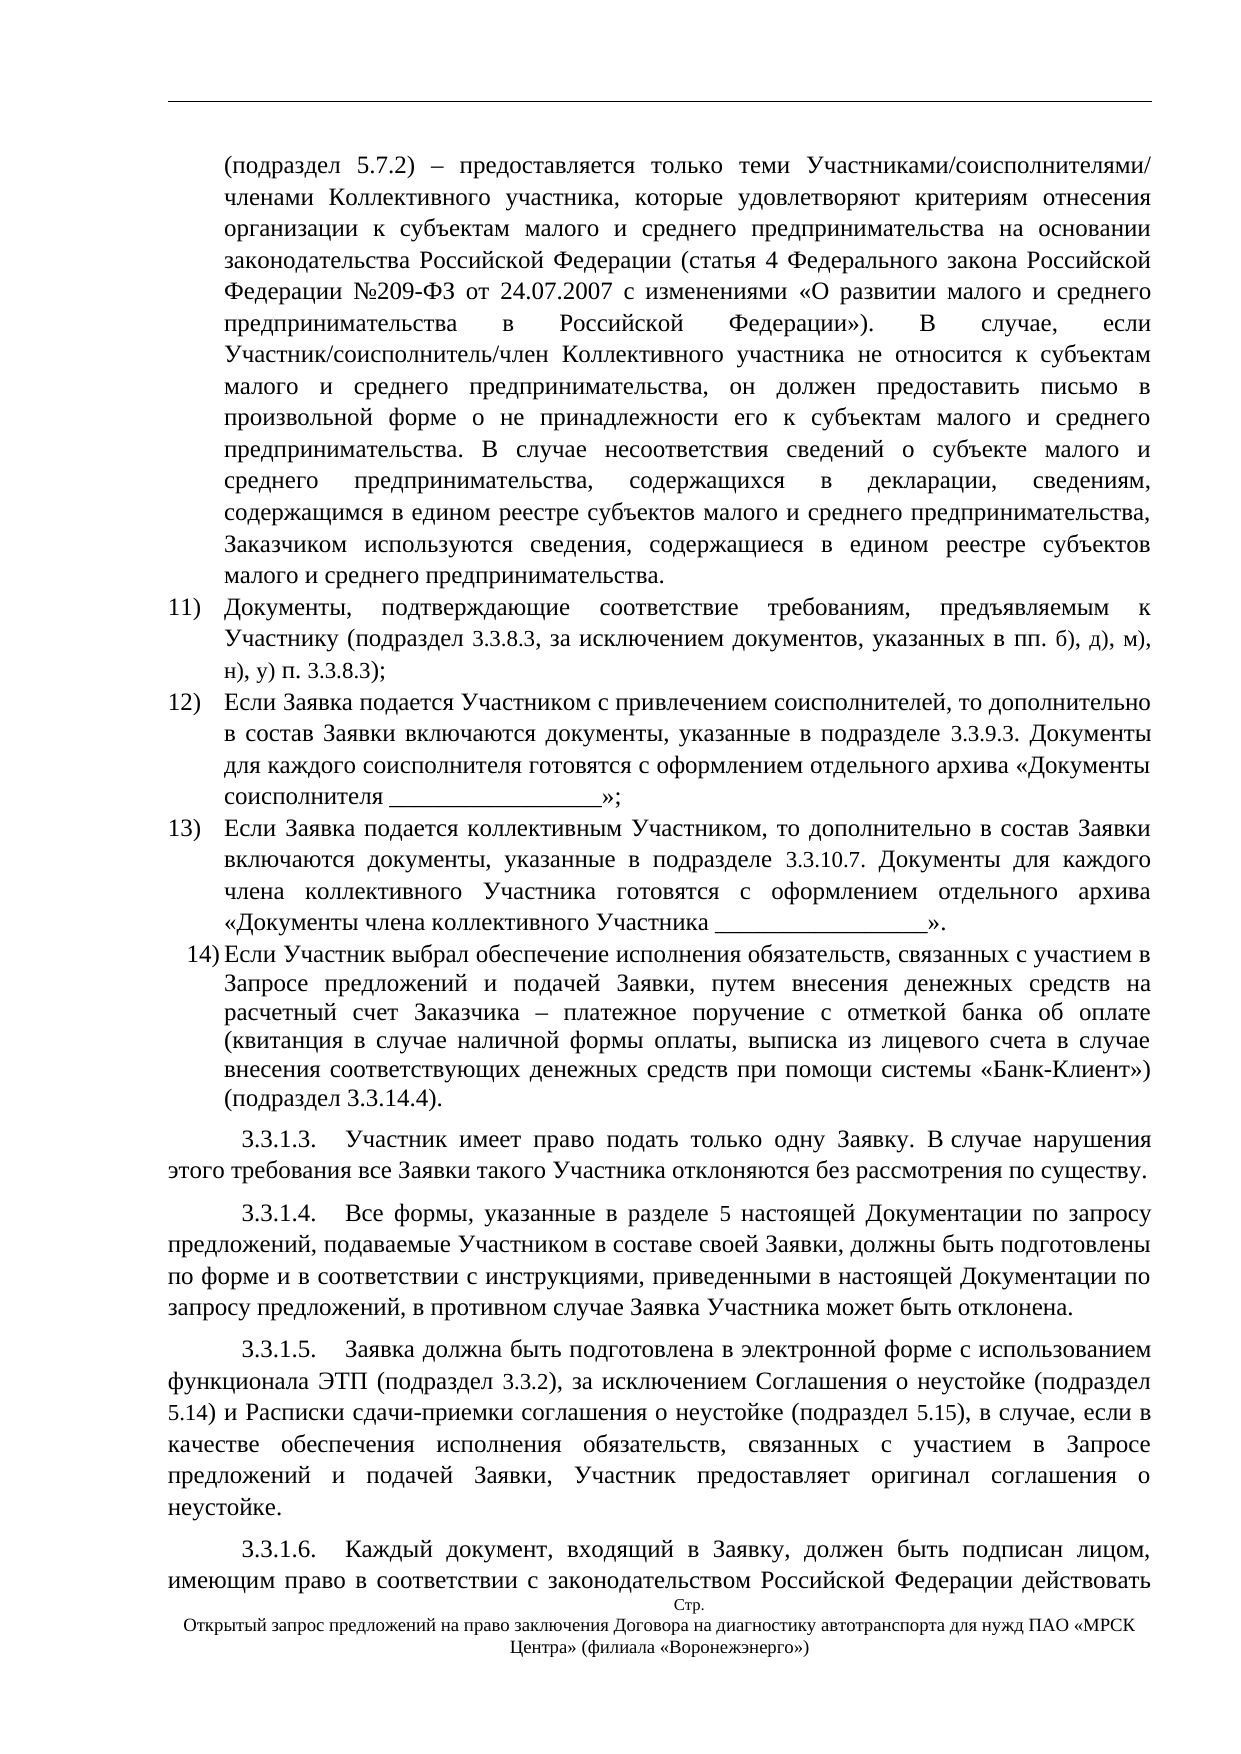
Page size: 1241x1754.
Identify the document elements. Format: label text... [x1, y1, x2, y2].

list Заявка должна быть подготовлена в электронной форме с использованием функционала ЭТП (подраздел 3.3.2), за исключением Соглашения о неустойке (подраздел 5.14) и Расписки сдачи-приемки соглашения о неустойке (подраздел 5.15), в случае, если в качестве обеспечения исполнения обязательств, связанных с участием в Запросе предложений и подачей Заявки, Участник предоставляет оригинал соглашения о неустойке. [168, 1334, 1152, 1521]
list Если Заявка подается коллективным Участником, то дополнительно в состав Заявки включаются документы, указанные в подразделе 3.3.10.7. Документы для каждого члена коллективного Участника готовятся с оформлением отдельного архива «Документы члена коллективного Участника _________________». [168, 813, 1152, 936]
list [168, 150, 1152, 589]
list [168, 1534, 1152, 1594]
list Документы, подтверждающие соответствие требованиям, предъявляемым к Участнику (подраздел 3.3.8.3, за исключением документов, указанных в пп. б), д), м), н), у) п. 3.3.8.3); [168, 592, 1152, 684]
list Все формы, указанные в разделе 5 настоящей Документации по запросу предложений, подаваемые Участником в составе своей Заявки, должны быть подготовлены по форме и в соответствии с инструкциями, приведенными в настоящей Документации по запросу предложений, в противном случае Заявка Участника может быть отклонена. [168, 1198, 1152, 1321]
list Участник имеет право подать только одну Заявку. В случае нарушения этого требования все Заявки такого Участника отклоняются без рассмотрения по существу. [168, 1124, 1152, 1184]
list Если Участник выбрал обеспечение исполнения обязательств, связанных с участием в Запросе предложений и подачей Заявки, путем внесения денежных средств на расчетный счет Заказчика – платежное поручение с отметкой банка об оплате (квитанция в случае наличной формы оплаты, выписка из лицевого счета в случае внесения соответствующих денежных средств при помощи системы «Банк-Клиент») (подраздел 3.3.14.4). [186, 939, 1152, 1112]
list Если Заявка подается Участником с привлечением соисполнителей, то дополнительно в состав Заявки включаются документы, указанные в подразделе 3.3.9.3. Документы для каждого соисполнителя готовятся с оформлением отдельного архива «Документы соисполнителя _________________»; [168, 687, 1152, 810]
